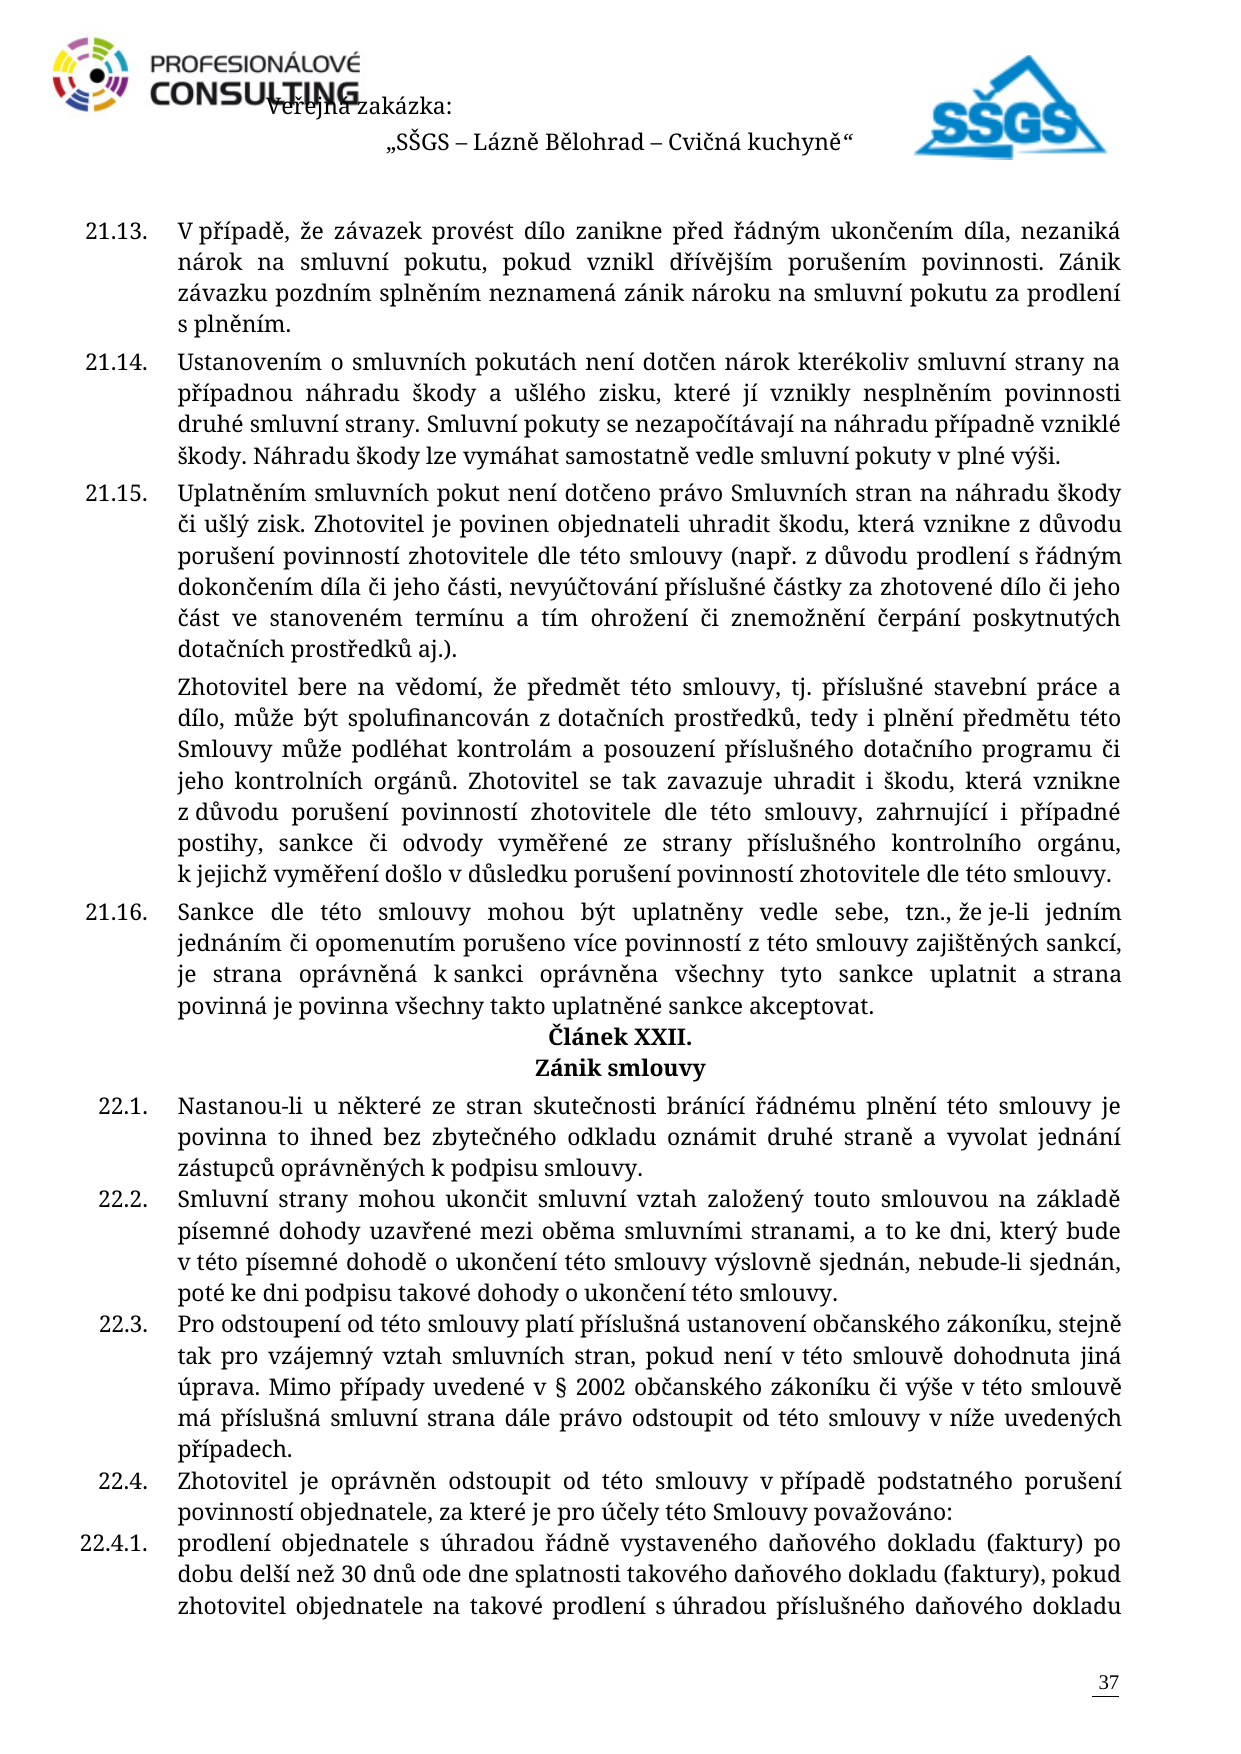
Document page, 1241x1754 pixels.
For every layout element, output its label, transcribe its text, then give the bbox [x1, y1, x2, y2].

picture [360, 104, 366, 113]
picture [47, 31, 366, 118]
list Nastanou-li u některé ze stran skutečnosti bránící řádnému plnění této smlouvy je povinna to ihned bez zbytečného odkladu oznámit druhé straně a vyvolat jednání zástupců oprávněných k podpisu smlouvy. [148, 1090, 1122, 1183]
subtitle Zánik smlouvy [118, 1052, 1122, 1083]
list Smluvní strany mohou ukončit smluvní vztah založený touto smlouvou na základě písemné dohody uzavřené mezi oběma smluvními stranami, a to ke dni, který bude v této písemné dohodě o ukončení této smlouvy výslovně sjednán, nebude-li sjednán, poté ke dni podpisu takové dohody o ukončení této smlouvy. [148, 1183, 1122, 1308]
picture [913, 55, 1110, 160]
list Sankce dle této smlouvy mohou být uplatněny vedle sebe, tzn., že je-li jedním jednáním či opomenutím porušeno více povinností z této smlouvy zajištěných sankcí, je strana oprávněná k sankci oprávněna všechny tyto sankce uplatnit a strana povinná je povinna všechny takto uplatněné sankce akceptovat. [148, 896, 1122, 1021]
list Ustanovením o smluvních pokutách není dotčen nárok kterékoliv smluvní strany na případnou náhradu škody a ušlého zisku, které jí vznikly nesplněním povinnosti druhé smluvní strany. Smluvní pokuty se nezapočítávají na náhradu případně vzniklé škody. Náhradu škody lze vymáhat samostatně vedle smluvní pokuty v plné výši. [148, 346, 1122, 471]
list Pro odstoupení od této smlouvy platí příslušná ustanovení občanského zákoníku, stejně tak pro vzájemný vztah smluvních stran, pokud není v této smlouvě dohodnuta jiná úprava. Mimo případy uvedené v § 2002 občanského zákoníku či výše v této smlouvě má příslušná smluvní strana dále právo odstoupit od této smlouvy v níže uvedených případech. [148, 1308, 1122, 1465]
list V případě, že závazek provést dílo zanikne před řádným ukončením díla, nezaniká nárok na smluvní pokutu, pokud vznikl dřívějším porušením povinnosti. Zánik závazku pozdním splněním neznamená zánik nároku na smluvní pokutu za prodlení s plněním. [148, 215, 1122, 340]
list Zhotovitel bere na vědomí, že předmět této smlouvy, tj. příslušné stavební práce a dílo, může být spolufinancován z dotačních prostředků, tedy i plnění předmětu této Smlouvy může podléhat kontrolám a posouzení příslušného dotačního programu či jeho kontrolních orgánů. Zhotovitel se tak zavazuje uhradit i škodu, která vznikne z důvodu porušení povinností zhotovitele dle této smlouvy, zahrnující i případné postihy, sankce či odvody vyměřené ze strany příslušného kontrolního orgánu, k jejichž vyměření došlo v důsledku porušení povinností zhotovitele dle této smlouvy. [177, 671, 1122, 890]
list Zhotovitel je oprávněn odstoupit od této smlouvy v případě podstatného porušení povinností objednatele, za které je pro účely této Smlouvy považováno: [148, 1465, 1122, 1527]
list Uplatněním smluvních pokut není dotčeno právo Smluvních stran na náhradu škody či ušlý zisk. Zhotovitel je povinen objednateli uhradit škodu, která vznikne z důvodu porušení povinností zhotovitele dle této smlouvy (např. z důvodu prodlení s řádným dokončením díla či jeho části, nevyúčtování příslušné částky za zhotovené dílo či jeho část ve stanoveném termínu a tím ohrožení či znemožnění čerpání poskytnutých dotačních prostředků aj.). [148, 477, 1122, 665]
subtitle Článek XXII. [118, 1021, 1122, 1052]
